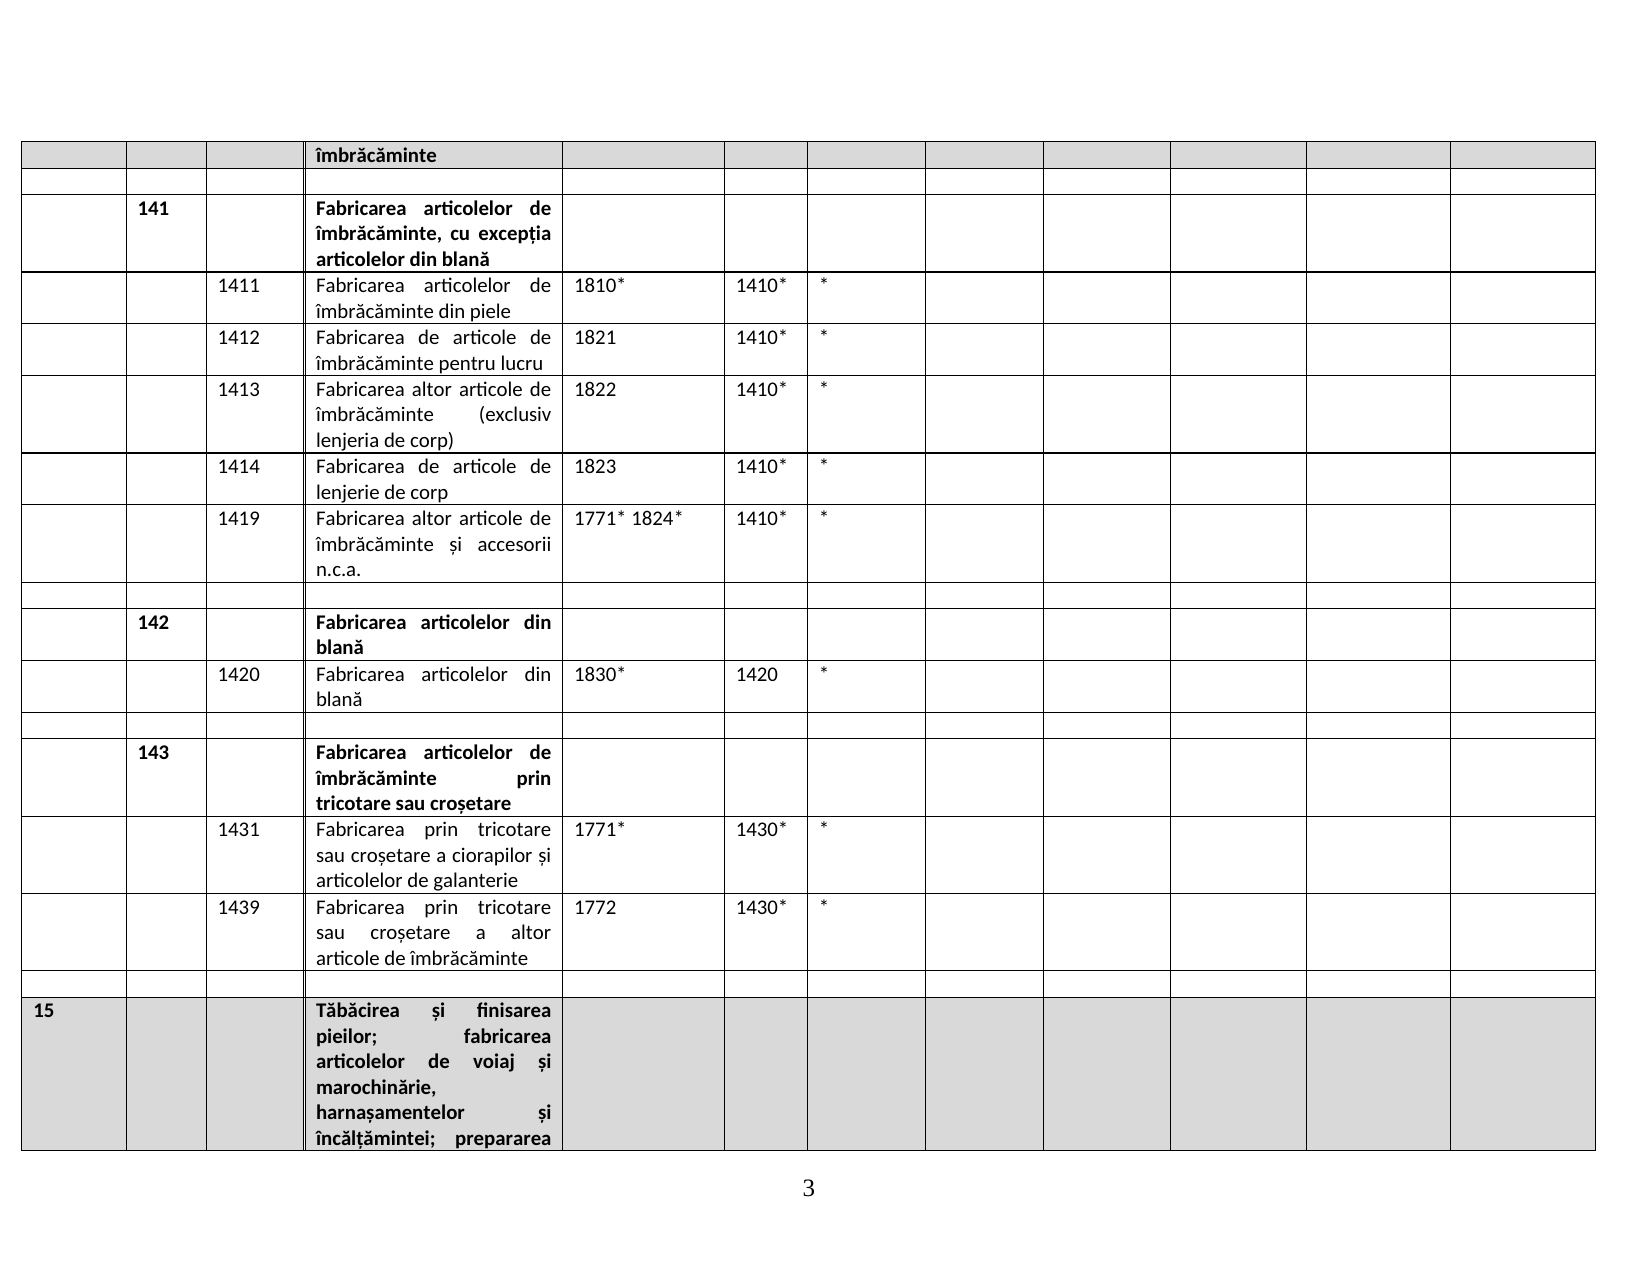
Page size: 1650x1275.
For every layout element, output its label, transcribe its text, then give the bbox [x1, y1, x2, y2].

table_cell [1171, 998, 1306, 1150]
table_cell [808, 713, 925, 738]
table_cell [725, 142, 807, 168]
table_cell [1171, 505, 1306, 582]
table_cell 1430* [725, 817, 807, 893]
table_cell [1044, 998, 1170, 1150]
table_cell 1419 [207, 505, 303, 582]
table_cell [127, 376, 206, 452]
table_cell * [808, 324, 925, 375]
table_cell [22, 454, 126, 504]
table_cell [1171, 661, 1306, 712]
table_cell 1414 [207, 454, 303, 504]
table_cell [1451, 817, 1595, 893]
table_cell [1451, 454, 1595, 504]
table_cell [1171, 971, 1306, 997]
table_cell [926, 505, 1043, 582]
table_cell [127, 661, 206, 712]
table_cell [127, 273, 206, 323]
table_cell [1451, 324, 1595, 375]
table_cell * [808, 505, 925, 582]
table_cell [1044, 661, 1170, 712]
table_cell [1044, 169, 1170, 194]
table_cell [207, 195, 303, 271]
table_cell [22, 169, 126, 194]
table_cell [563, 998, 724, 1150]
table_cell 1821 [563, 324, 724, 375]
table_cell [563, 609, 724, 660]
table_cell [127, 971, 206, 997]
table_cell [127, 169, 206, 194]
table_cell [926, 713, 1043, 738]
table_cell [207, 739, 303, 816]
table_cell * [808, 661, 925, 712]
table_cell 1420 [725, 661, 807, 712]
table_cell [127, 998, 206, 1150]
table_cell [808, 142, 925, 168]
table_cell * [808, 454, 925, 504]
table_cell [926, 583, 1043, 608]
table_cell [1451, 609, 1595, 660]
table_cell Fabricarea articolelor din blană [306, 661, 562, 712]
table_cell Fabricarea de articole de îmbrăcăminte pentru lucru [306, 324, 562, 375]
table_cell [1171, 609, 1306, 660]
table_cell 1439 [207, 894, 303, 970]
table_cell [808, 971, 925, 997]
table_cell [306, 142, 562, 168]
table_cell [22, 376, 126, 452]
table_cell [808, 739, 925, 816]
table_cell [1451, 661, 1595, 712]
table_cell [306, 971, 562, 997]
table_cell [1307, 169, 1450, 194]
table_cell [306, 583, 562, 608]
table_cell [926, 609, 1043, 660]
table_cell [207, 998, 303, 1150]
table_cell [1044, 713, 1170, 738]
table_cell [1171, 195, 1306, 271]
table_cell [207, 971, 303, 997]
table_cell 143 [127, 739, 206, 816]
table_cell 1410* [725, 273, 807, 323]
table_cell [1044, 739, 1170, 816]
table_cell [725, 609, 807, 660]
table_cell 1771* [563, 817, 724, 893]
table_cell [725, 583, 807, 608]
table_cell Fabricarea altor articole de îmbrăcăminte (exclusiv lenjeria de corp) [306, 376, 562, 452]
table_cell [926, 195, 1043, 271]
table_cell [1044, 454, 1170, 504]
table_cell [563, 195, 724, 271]
table_cell [1307, 454, 1450, 504]
table_cell * [808, 817, 925, 893]
table_cell Fabricarea articolelor din blană [306, 609, 562, 660]
table_cell Fabricarea altor articole de îmbrăcăminte şi accesorii n.c.a. [306, 505, 562, 582]
table_cell [1451, 195, 1595, 271]
table_cell [22, 817, 126, 893]
table_cell [207, 609, 303, 660]
table_cell [22, 894, 126, 970]
table_cell 1410* [725, 324, 807, 375]
table_cell [207, 713, 303, 738]
table_cell [207, 142, 303, 168]
table_cell [1451, 583, 1595, 608]
table_cell 1822 [563, 376, 724, 452]
table_cell Fabricarea articolelor de îmbrăcăminte prin tricotare sau croşetare [306, 739, 562, 816]
table_cell [1044, 324, 1170, 375]
table_cell 1810* [563, 273, 724, 323]
table_cell [1307, 195, 1450, 271]
table_cell [1044, 609, 1170, 660]
table_cell [563, 739, 724, 816]
table_cell [1307, 971, 1450, 997]
table_cell [1307, 713, 1450, 738]
table_cell [926, 971, 1043, 997]
table_cell [1451, 142, 1595, 168]
table_cell [1451, 505, 1595, 582]
table_cell [127, 505, 206, 582]
table_cell [1171, 817, 1306, 893]
table_cell [808, 609, 925, 660]
table_cell [563, 169, 724, 194]
table_cell [1307, 609, 1450, 660]
table_cell * [808, 376, 925, 452]
table_cell [1451, 998, 1595, 1150]
table_cell 1411 [207, 273, 303, 323]
table_cell [1451, 273, 1595, 323]
table_cell [207, 583, 303, 608]
table_cell [1451, 971, 1595, 997]
table_cell Fabricarea articolelor de îmbrăcăminte din piele [306, 273, 562, 323]
table_cell [1307, 739, 1450, 816]
table_cell [1171, 273, 1306, 323]
table_cell [22, 195, 126, 271]
table_cell Fabricarea prin tricotare sau croşetare a ciorapilor şi articolelor de galanterie [306, 817, 562, 893]
table_cell [1171, 376, 1306, 452]
table_cell [1044, 894, 1170, 970]
table_cell [127, 454, 206, 504]
table_cell [1171, 583, 1306, 608]
table_cell [1171, 454, 1306, 504]
table_cell 1410* [725, 376, 807, 452]
table_cell [1044, 971, 1170, 997]
table_cell [563, 142, 724, 168]
table_cell [22, 713, 126, 738]
table_cell Fabricarea de articole de lenjerie de corp [306, 454, 562, 504]
table_cell [127, 142, 206, 168]
table_cell [1451, 739, 1595, 816]
table_cell [127, 324, 206, 375]
table_cell [926, 739, 1043, 816]
table_cell [1307, 998, 1450, 1150]
table_cell 1410* [725, 454, 807, 504]
table_cell 1430* [725, 894, 807, 970]
table_cell [22, 661, 126, 712]
table_cell [1307, 661, 1450, 712]
table_cell [22, 609, 126, 660]
table_cell [725, 971, 807, 997]
table_cell [22, 324, 126, 375]
table_cell 1420 [207, 661, 303, 712]
table_cell [1044, 273, 1170, 323]
table_cell [563, 971, 724, 997]
table_cell [1044, 142, 1170, 168]
table_cell [127, 817, 206, 893]
table_cell [22, 971, 126, 997]
table_cell [725, 998, 807, 1150]
table_cell [127, 894, 206, 970]
table_cell [1044, 376, 1170, 452]
table_cell [725, 713, 807, 738]
table_cell 1830* [563, 661, 724, 712]
table_cell [1307, 583, 1450, 608]
table_cell [1307, 376, 1450, 452]
table_cell [1307, 273, 1450, 323]
table_cell [1171, 142, 1306, 168]
table_cell [1171, 739, 1306, 816]
table_cell [926, 661, 1043, 712]
table_cell [127, 583, 206, 608]
table_cell [1044, 817, 1170, 893]
table_cell [1307, 817, 1450, 893]
table_cell [306, 169, 562, 194]
table_cell [926, 169, 1043, 194]
table_cell [1171, 169, 1306, 194]
table_cell Fabricarea prin tricotare sau croşetare a altor articole de îmbrăcăminte [306, 894, 562, 970]
table_cell [926, 376, 1043, 452]
table_cell [563, 583, 724, 608]
table_cell 142 [127, 609, 206, 660]
table_cell 1431 [207, 817, 303, 893]
table_cell [808, 195, 925, 271]
table_cell Fabricarea articolelor de îmbrăcăminte, cu excepţia articolelor din blană [306, 195, 562, 271]
table_cell [22, 505, 126, 582]
table_cell [22, 583, 126, 608]
table_cell 15 [22, 998, 126, 1150]
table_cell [306, 998, 562, 1150]
table_cell [1307, 142, 1450, 168]
table_cell [1451, 169, 1595, 194]
table_cell [22, 273, 126, 323]
table_cell [808, 169, 925, 194]
table_cell [1307, 324, 1450, 375]
table_cell 1772 [563, 894, 724, 970]
table_cell [725, 169, 807, 194]
table_cell 1413 [207, 376, 303, 452]
table_cell * [808, 894, 925, 970]
table_cell [1171, 324, 1306, 375]
table_cell [1044, 583, 1170, 608]
table_cell [1307, 894, 1450, 970]
table_cell [22, 739, 126, 816]
table_cell [926, 142, 1043, 168]
table_cell 1771* 1824* [563, 505, 724, 582]
table_cell [808, 998, 925, 1150]
table_cell * [808, 273, 925, 323]
table_cell [926, 894, 1043, 970]
table_cell [1451, 713, 1595, 738]
table_cell [926, 324, 1043, 375]
table_cell [926, 273, 1043, 323]
table_cell [1044, 505, 1170, 582]
table_cell [306, 713, 562, 738]
table_cell [1307, 505, 1450, 582]
table_cell [926, 454, 1043, 504]
table_cell [207, 169, 303, 194]
table_cell [808, 583, 925, 608]
table_cell 14 [22, 142, 126, 168]
table_cell [725, 739, 807, 816]
table_cell 141 [127, 195, 206, 271]
table_cell [725, 195, 807, 271]
table_cell [1171, 713, 1306, 738]
table_cell [1171, 894, 1306, 970]
table_cell 1410* [725, 505, 807, 582]
table_cell [127, 713, 206, 738]
table_cell [563, 713, 724, 738]
table_cell [1044, 195, 1170, 271]
table_cell 1823 [563, 454, 724, 504]
table_cell [926, 817, 1043, 893]
table_cell [1451, 894, 1595, 970]
table_cell 1412 [207, 324, 303, 375]
table_cell [926, 998, 1043, 1150]
table_cell [1451, 376, 1595, 452]
